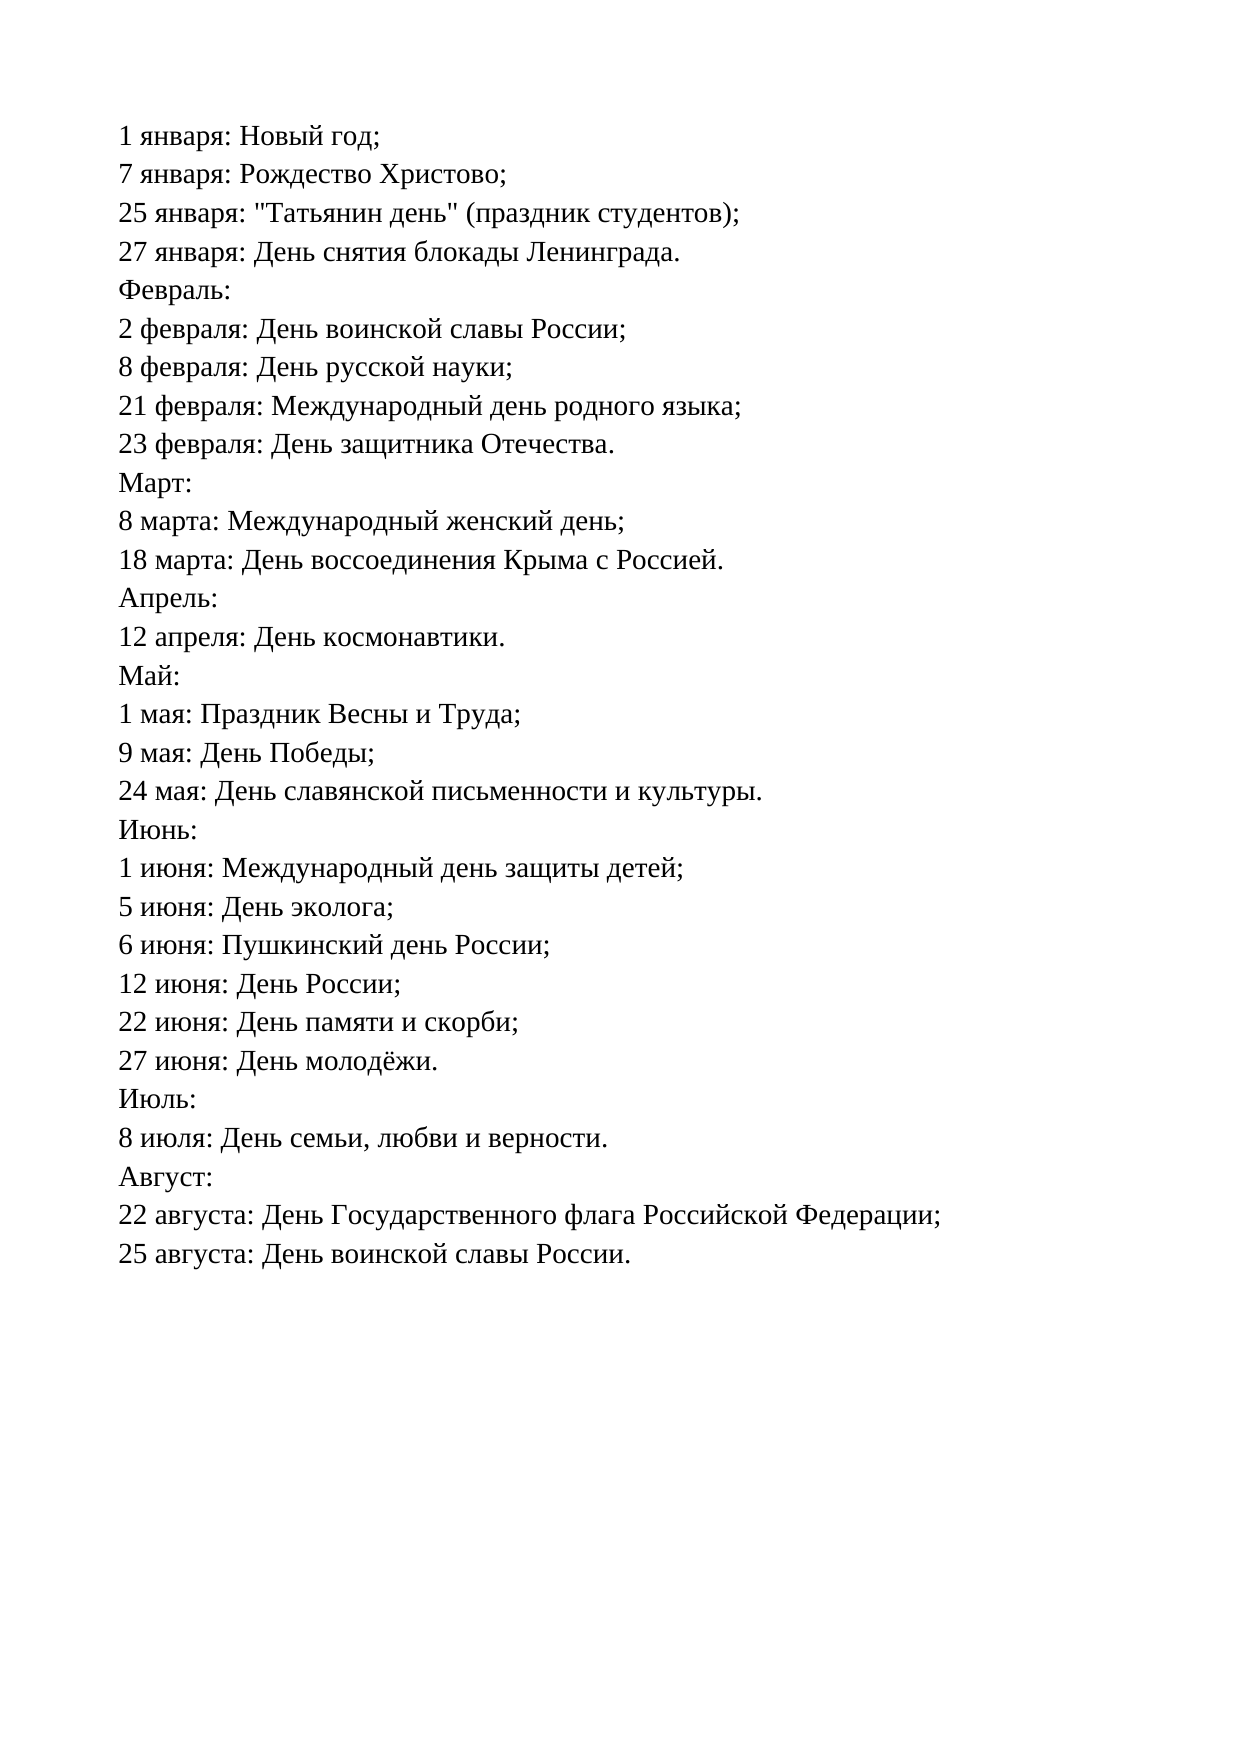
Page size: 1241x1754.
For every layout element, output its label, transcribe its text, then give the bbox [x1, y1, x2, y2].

text 8 марта: Международный женский день; [118, 503, 1181, 537]
text 2 февраля: День воинской славы России; [118, 311, 1181, 344]
text 24 мая: День славянской письменности и культуры. [118, 773, 1181, 807]
text 1 мая: Праздник Весны и Труда; [118, 696, 1181, 730]
text 21 февраля: Международный день родного языка; [118, 388, 1181, 421]
text 12 июня: День России; [118, 966, 1181, 999]
text Август: [118, 1159, 1181, 1192]
text 8 февраля: День русской науки; [118, 349, 1181, 383]
text 18 марта: День воссоединения Крыма с Россией. [118, 542, 1181, 576]
text 9 мая: День Победы; [118, 735, 1181, 768]
text 25 января: "Татьянин день" (праздник студентов); [118, 195, 1181, 229]
text Май: [118, 658, 1181, 691]
text 1 января: Новый год; [118, 118, 1181, 152]
text 27 января: День снятия блокады Ленинграда. [118, 234, 1181, 267]
text 22 июня: День памяти и скорби; [118, 1004, 1181, 1038]
text Март: [118, 465, 1181, 498]
text 22 августа: День Государственного флага Российской Федерации; [118, 1197, 1181, 1231]
text Июль: [118, 1082, 1181, 1115]
text 25 августа: День воинской славы России. [118, 1236, 1181, 1269]
text Февраль: [118, 272, 1181, 306]
text 5 июня: День эколога; [118, 889, 1181, 922]
text Июнь: [118, 812, 1181, 845]
text 7 января: Рождество Христово; [118, 157, 1181, 190]
text 27 июня: День молодёжи. [118, 1043, 1181, 1077]
text 1 июня: Международный день защиты детей; [118, 850, 1181, 884]
text 8 июля: День семьи, любви и верности. [118, 1120, 1181, 1154]
text 12 апреля: День космонавтики. [118, 619, 1181, 653]
text 23 февраля: День защитника Отечества. [118, 426, 1181, 460]
text Апрель: [118, 581, 1181, 614]
text 6 июня: Пушкинский день России; [118, 927, 1181, 961]
